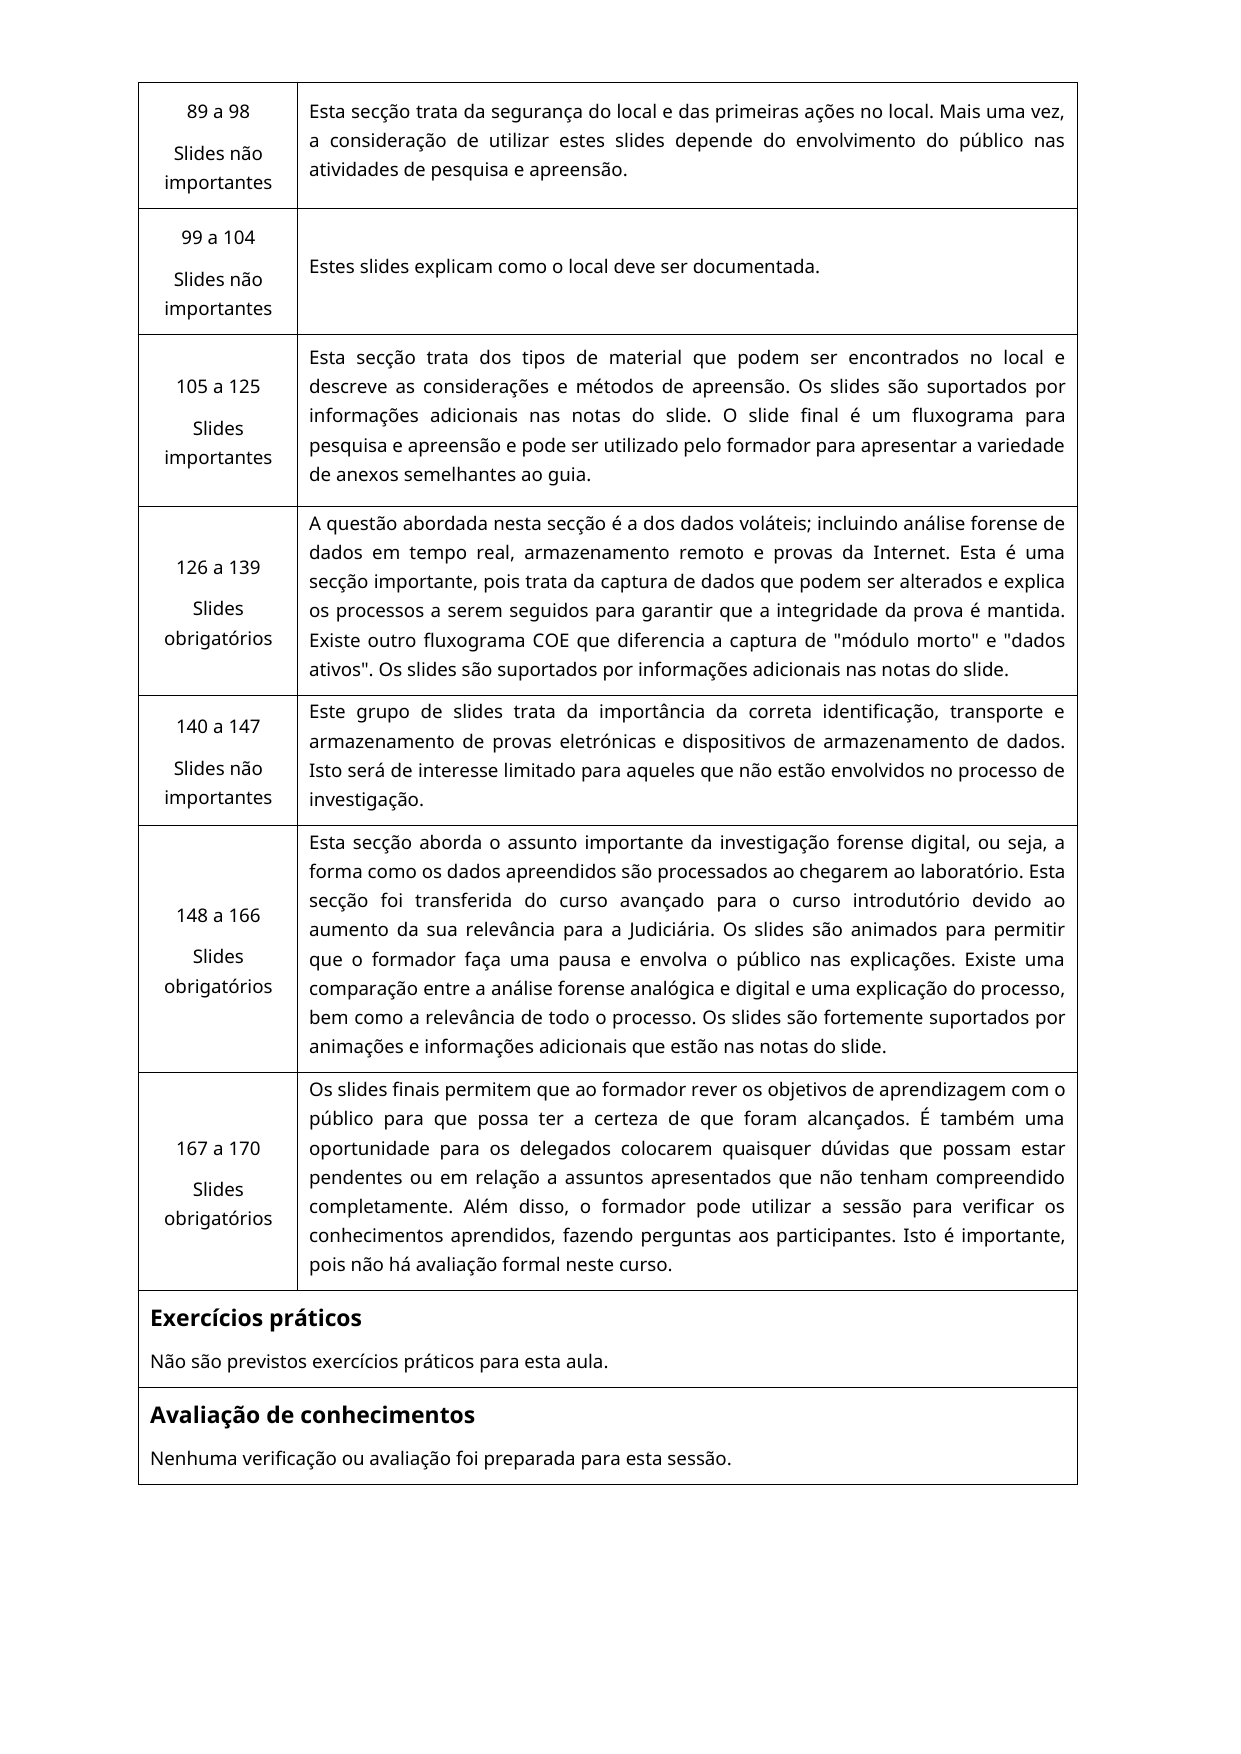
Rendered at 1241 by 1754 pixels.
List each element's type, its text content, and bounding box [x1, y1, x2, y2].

table_cell Os slides finais permitem que ao formador rever os objetivos de aprendizagem com o público para que possa ter a certeza de que foram alcançados. É também uma oportunidade para os delegados colocarem quaisquer dúvidas que possam estar pendentes ou em relação a assuntos apresentados que não tenham compreendido completamente. Além disso, o formador pode utilizar a sessão para verificar os conhecimentos aprendidos, fazendo perguntas aos participantes. Isto é importante, pois não há avaliação formal neste curso. [298, 1073, 1077, 1290]
table_cell Esta secção aborda o assunto importante da investigação forense digital, ou seja, a forma como os dados apreendidos são processados ao chegarem ao laboratório. Esta secção foi transferida do curso avançado para o curso introdutório devido ao aumento da sua relevância para a Judiciária. Os slides são animados para permitir que o formador faça uma pausa e envolva o público nas explicações. Existe uma comparação entre a análise forense analógica e digital e uma explicação do processo, bem como a relevância de todo o processo. Os slides são fortemente suportados por animações e informações adicionais que estão nas notas do slide. [298, 826, 1077, 1072]
table_cell 99 a 104 Slides não importantes [139, 209, 297, 334]
table_cell Estes slides explicam como o local deve ser documentada. [298, 209, 1077, 334]
table_cell 148 a 166 Slides obrigatórios [139, 826, 297, 1072]
table_cell 167 a 170 Slides obrigatórios [139, 1073, 297, 1290]
table_cell 126 a 139 Slides obrigatórios [139, 507, 297, 694]
table_cell Exercícios práticos Não são previstos exercícios práticos para esta aula. [139, 1291, 1077, 1387]
table_cell Este grupo de slides trata da importância da correta identificação, transporte e armazenamento de provas eletrónicas e dispositivos de armazenamento de dados. Isto será de interesse limitado para aqueles que não estão envolvidos no processo de investigação. [298, 696, 1077, 825]
table_cell 105 a 125 Slides importantes [139, 335, 297, 506]
table_cell A questão abordada nesta secção é a dos dados voláteis; incluindo análise forense de dados em tempo real, armazenamento remoto e provas da Internet. Esta é uma secção importante, pois trata da captura de dados que podem ser alterados e explica os processos a serem seguidos para garantir que a integridade da prova é mantida. Existe outro fluxograma COE que diferencia a captura de "módulo morto" e "dados ativos". Os slides são suportados por informações adicionais nas notas do slide. [298, 507, 1077, 694]
table_cell 140 a 147 Slides não importantes [139, 696, 297, 825]
table_cell 89 a 98 Slides não importantes [139, 83, 297, 208]
table_cell Esta secção trata dos tipos de material que podem ser encontrados no local e descreve as considerações e métodos de apreensão. Os slides são suportados por informações adicionais nas notas do slide. O slide final é um fluxograma para pesquisa e apreensão e pode ser utilizado pelo formador para apresentar a variedade de anexos semelhantes ao guia. [298, 335, 1077, 506]
table_cell Avaliação de conhecimentos Nenhuma verificação ou avaliação foi preparada para esta sessão. [139, 1388, 1077, 1484]
table_cell Esta secção trata da segurança do local e das primeiras ações no local. Mais uma vez, a consideração de utilizar estes slides depende do envolvimento do público nas atividades de pesquisa e apreensão. [298, 83, 1077, 208]
